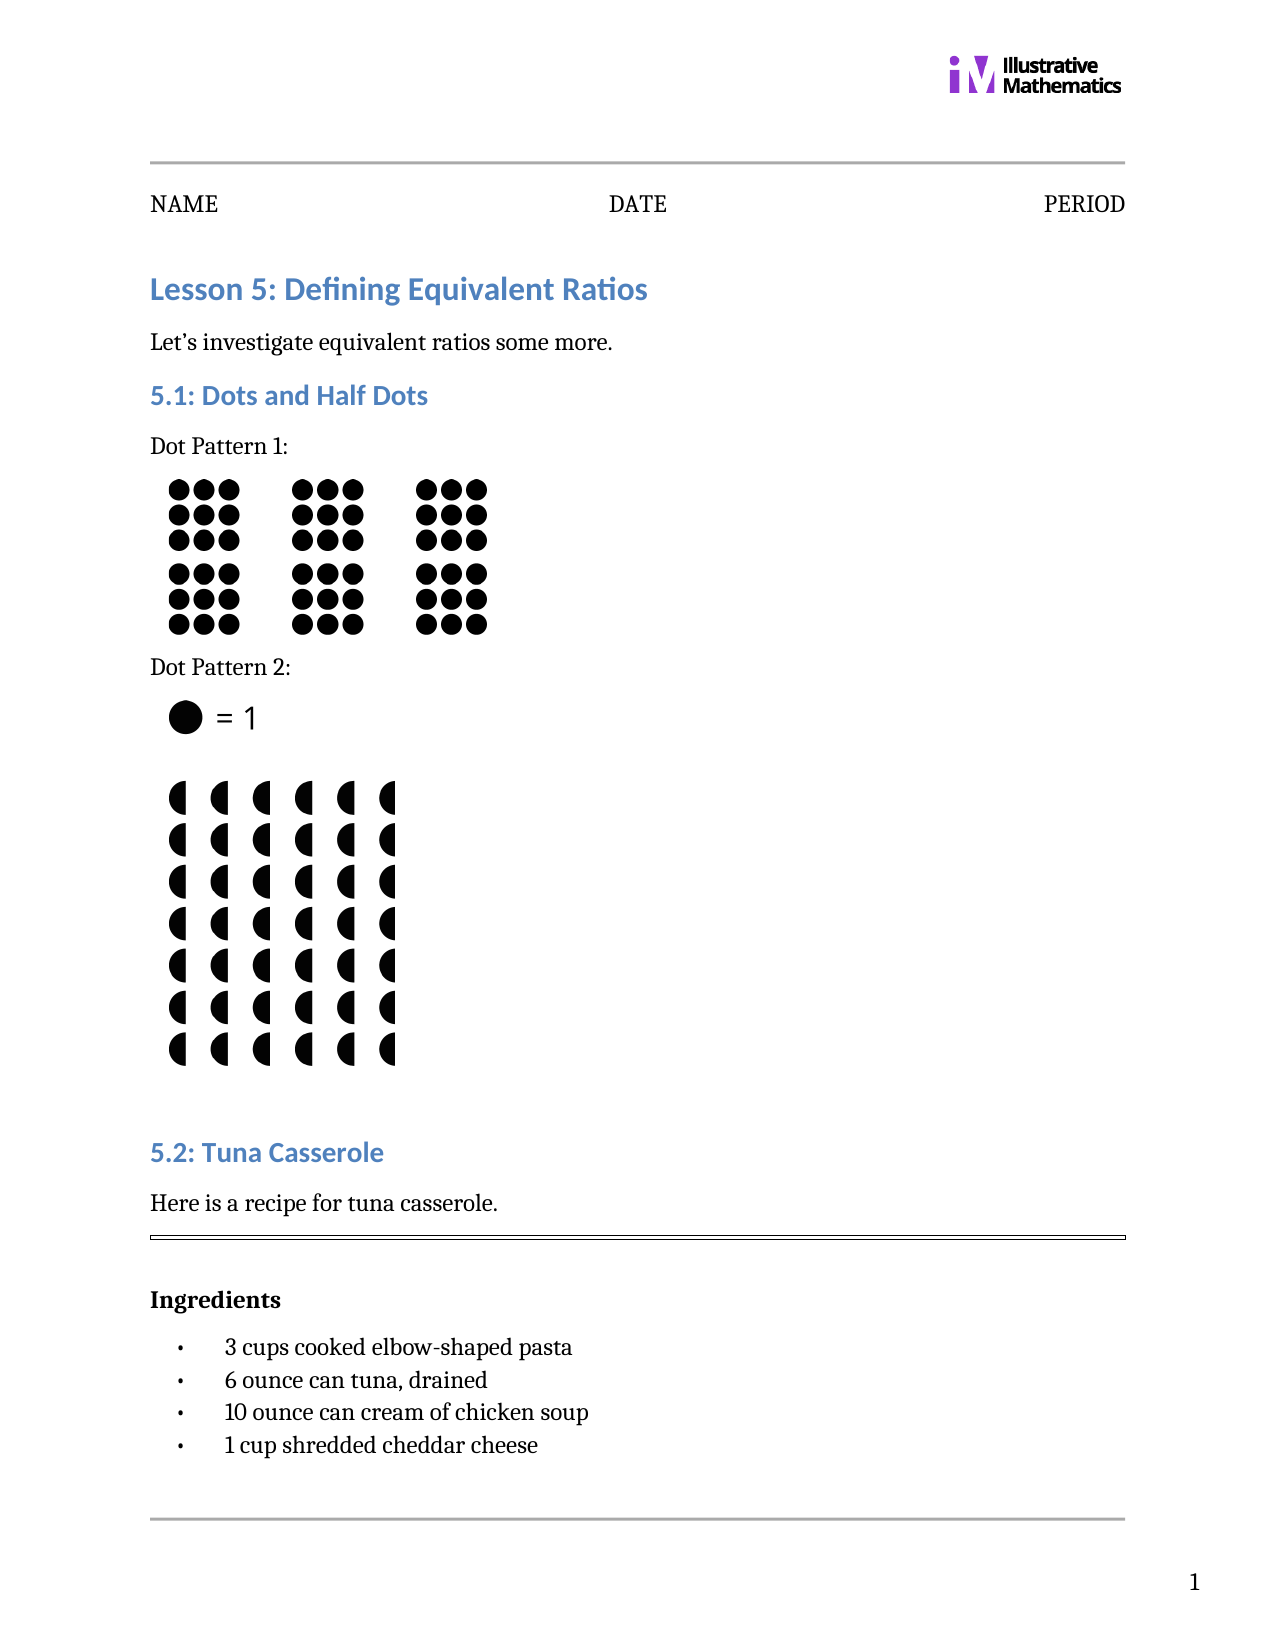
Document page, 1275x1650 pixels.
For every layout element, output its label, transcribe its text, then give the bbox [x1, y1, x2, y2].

text Let’s investigate equivalent ratios some more. [150, 328, 1125, 357]
subtitle Lesson 5: Defining Equivalent Ratios [150, 268, 1125, 309]
list 3 cups cooked elbow-shaped pasta [175, 1333, 1125, 1362]
text Dot Pattern 1: [150, 432, 1125, 461]
text Dot Pattern 2: [150, 653, 1125, 682]
subtitle 5.2: Tuna Casserole [150, 1134, 1125, 1170]
list 1 cup shredded cheddar cheese [175, 1431, 1125, 1459]
picture [168, 479, 487, 635]
subtitle 5.1: Dots and Half Dots [150, 377, 1125, 413]
list 10 ounce can cream of chicken soup [175, 1398, 1125, 1427]
picture [949, 55, 1121, 93]
text Ingredients [150, 1286, 1125, 1314]
list 6 ounce can tuna, drained [175, 1366, 1125, 1394]
text Here is a recipe for tuna casserole. [150, 1188, 1125, 1217]
picture [168, 700, 395, 1066]
